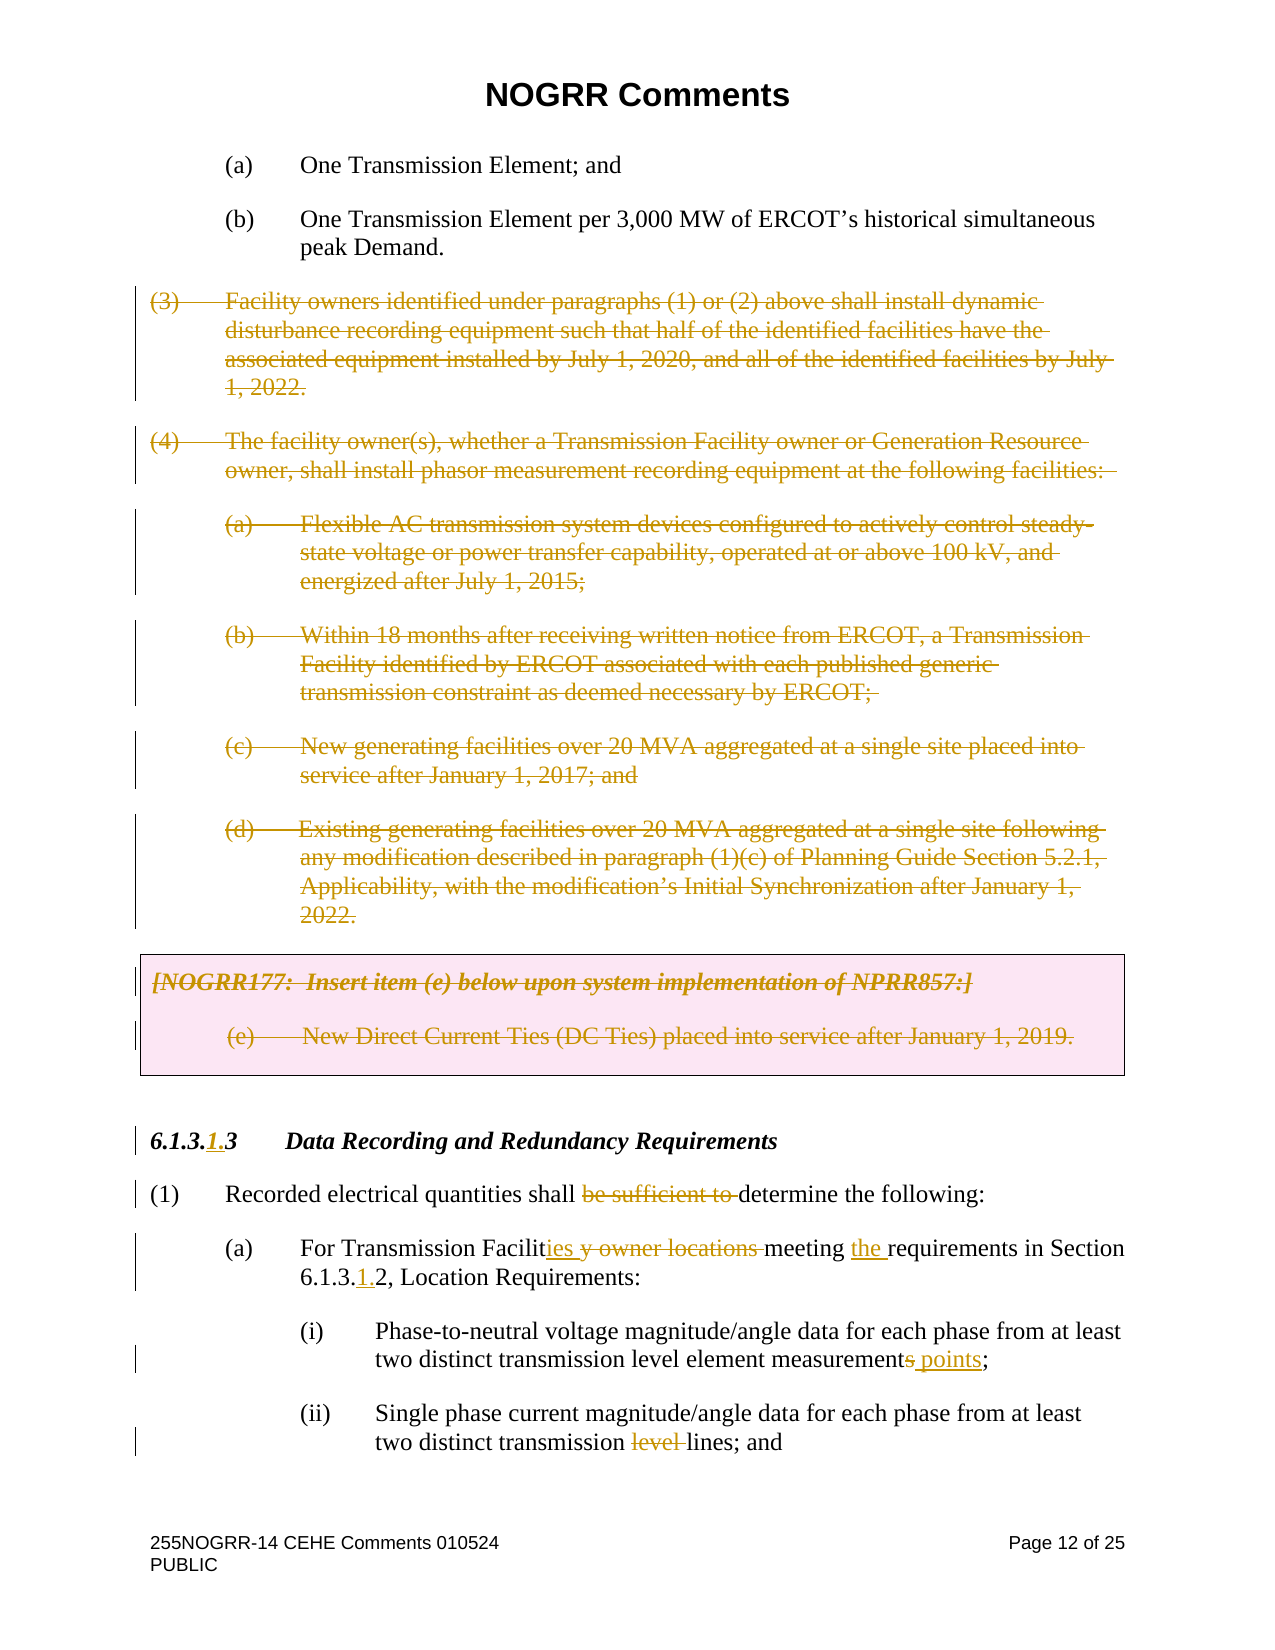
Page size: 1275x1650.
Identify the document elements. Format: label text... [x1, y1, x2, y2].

text (a) For Transmission Facilitmeeting requirements in Section 6.1.3.2, Location Requirements: [225, 1233, 1125, 1291]
list (1) Recorded electrical quantities shall determine the following: [150, 1179, 1125, 1208]
text (ii) Single phase current magnitude/angle data for each phase from at least two distinct transmission lines; and [300, 1398, 1125, 1456]
text 6.1.3.3 Data Recording and Redundancy Requirements [150, 1126, 1125, 1154]
text (i) Phase-to-neutral voltage magnitude/angle data for each phase from at least two distinct transmission level element measurement; [300, 1316, 1125, 1373]
text (a) One Transmission Element; and [225, 150, 1125, 179]
text (b) One Transmission Element per 3,000 MW of ERCOT’s historical simultaneous peak Demand. [225, 204, 1125, 261]
